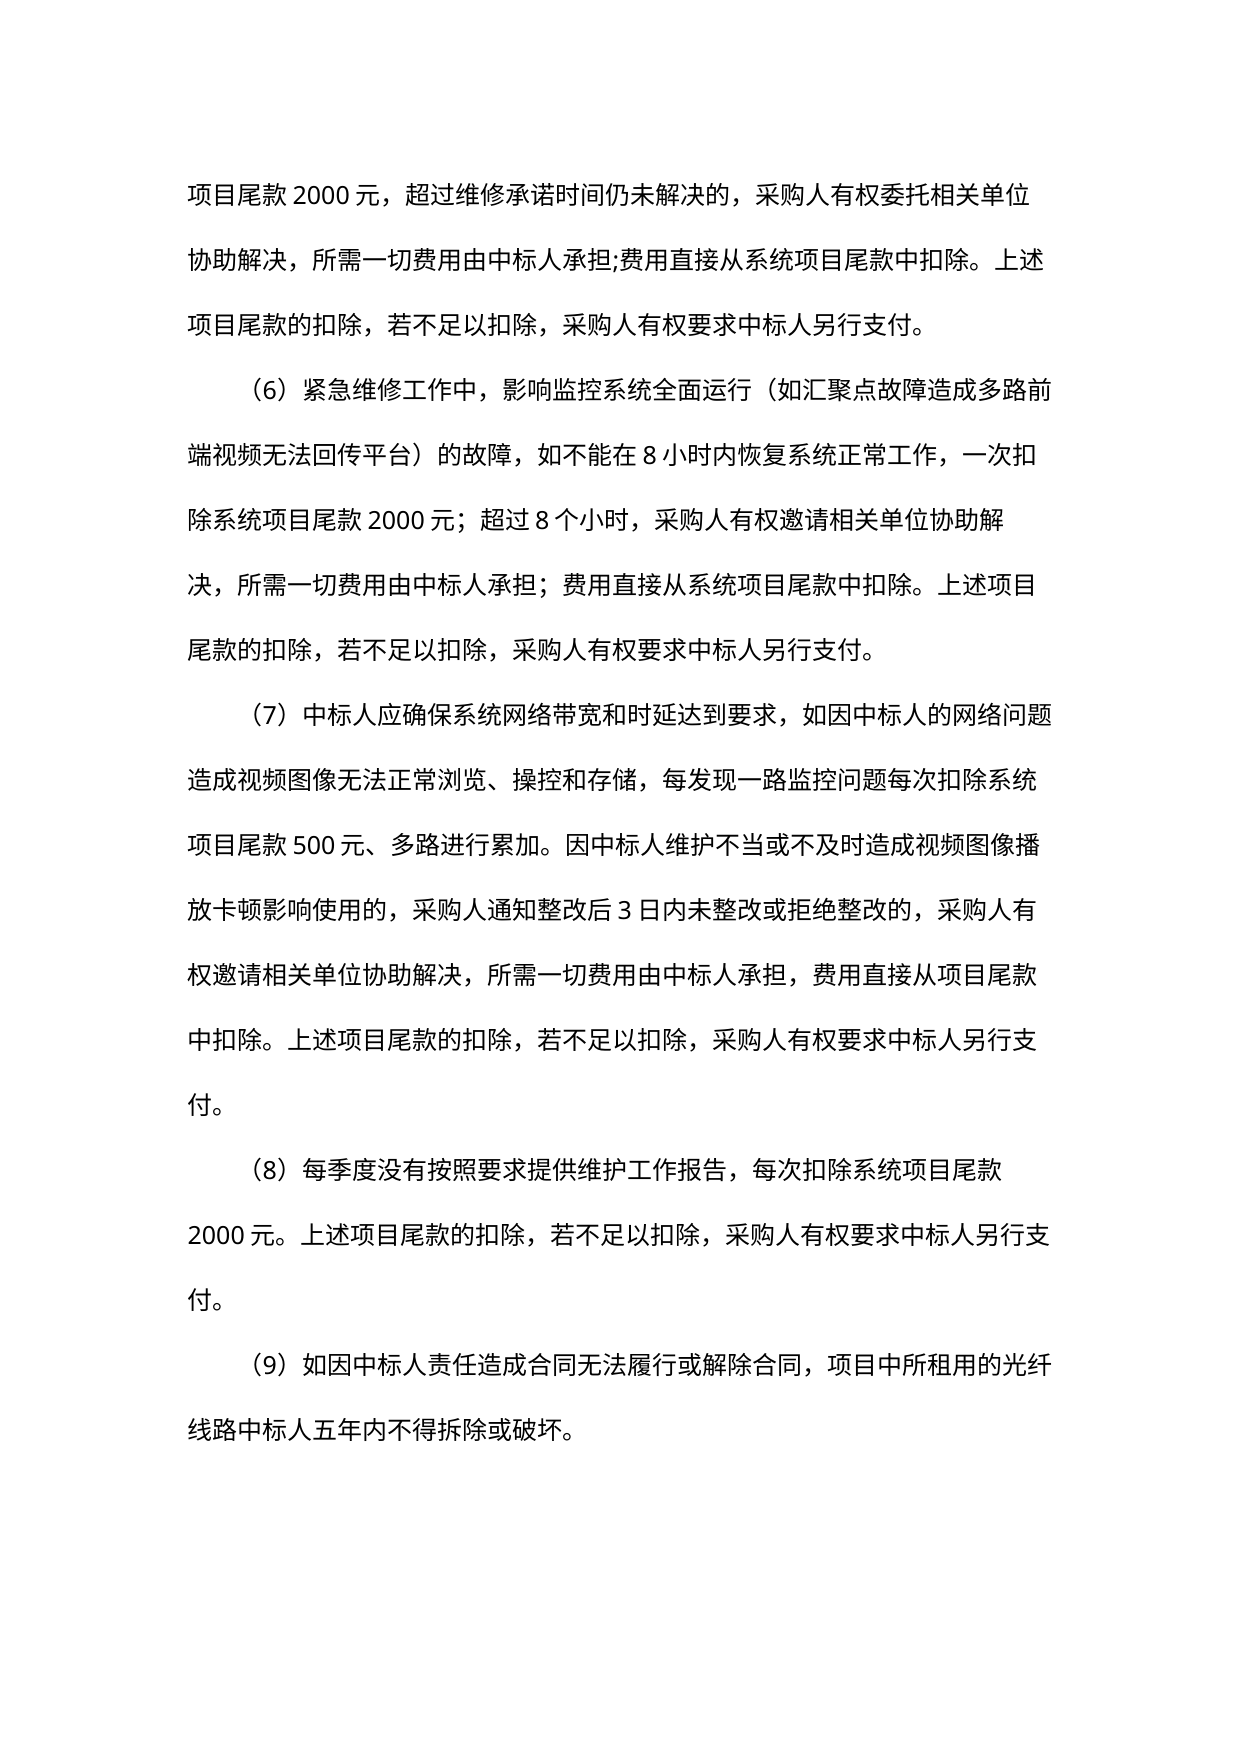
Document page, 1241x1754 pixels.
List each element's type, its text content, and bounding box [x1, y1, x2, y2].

text （6）紧急维修工作中，影响监控系统全面运行（如汇聚点故障造成多路前端视频无法回传平台）的故障，如不能在8小时内恢复系统正常工作，一次扣除系统项目尾款2000元；超过8个小时，采购人有权邀请相关单位协助解决，所需一切费用由中标人承担；费用直接从系统项目尾款中扣除。上述项目尾款的扣除，若不足以扣除，采购人有权要求中标人另行支付。 [187, 357, 1053, 682]
text （9）如因中标人责任造成合同无法履行或解除合同，项目中所租用的光纤线路中标人五年内不得拆除或破坏。 [187, 1332, 1053, 1462]
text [187, 162, 1053, 357]
text （7）中标人应确保系统网络带宽和时延达到要求，如因中标人的网络问题造成视频图像无法正常浏览、操控和存储，每发现一路监控问题每次扣除系统项目尾款500元、多路进行累加。因中标人维护不当或不及时造成视频图像播放卡顿影响使用的，采购人通知整改后3日内未整改或拒绝整改的，采购人有权邀请相关单位协助解决，所需一切费用由中标人承担，费用直接从项目尾款中扣除。上述项目尾款的扣除，若不足以扣除，采购人有权要求中标人另行支付。 [187, 682, 1053, 1137]
text （8）每季度没有按照要求提供维护工作报告，每次扣除系统项目尾款2000元。上述项目尾款的扣除，若不足以扣除，采购人有权要求中标人另行支付。 [187, 1137, 1053, 1332]
